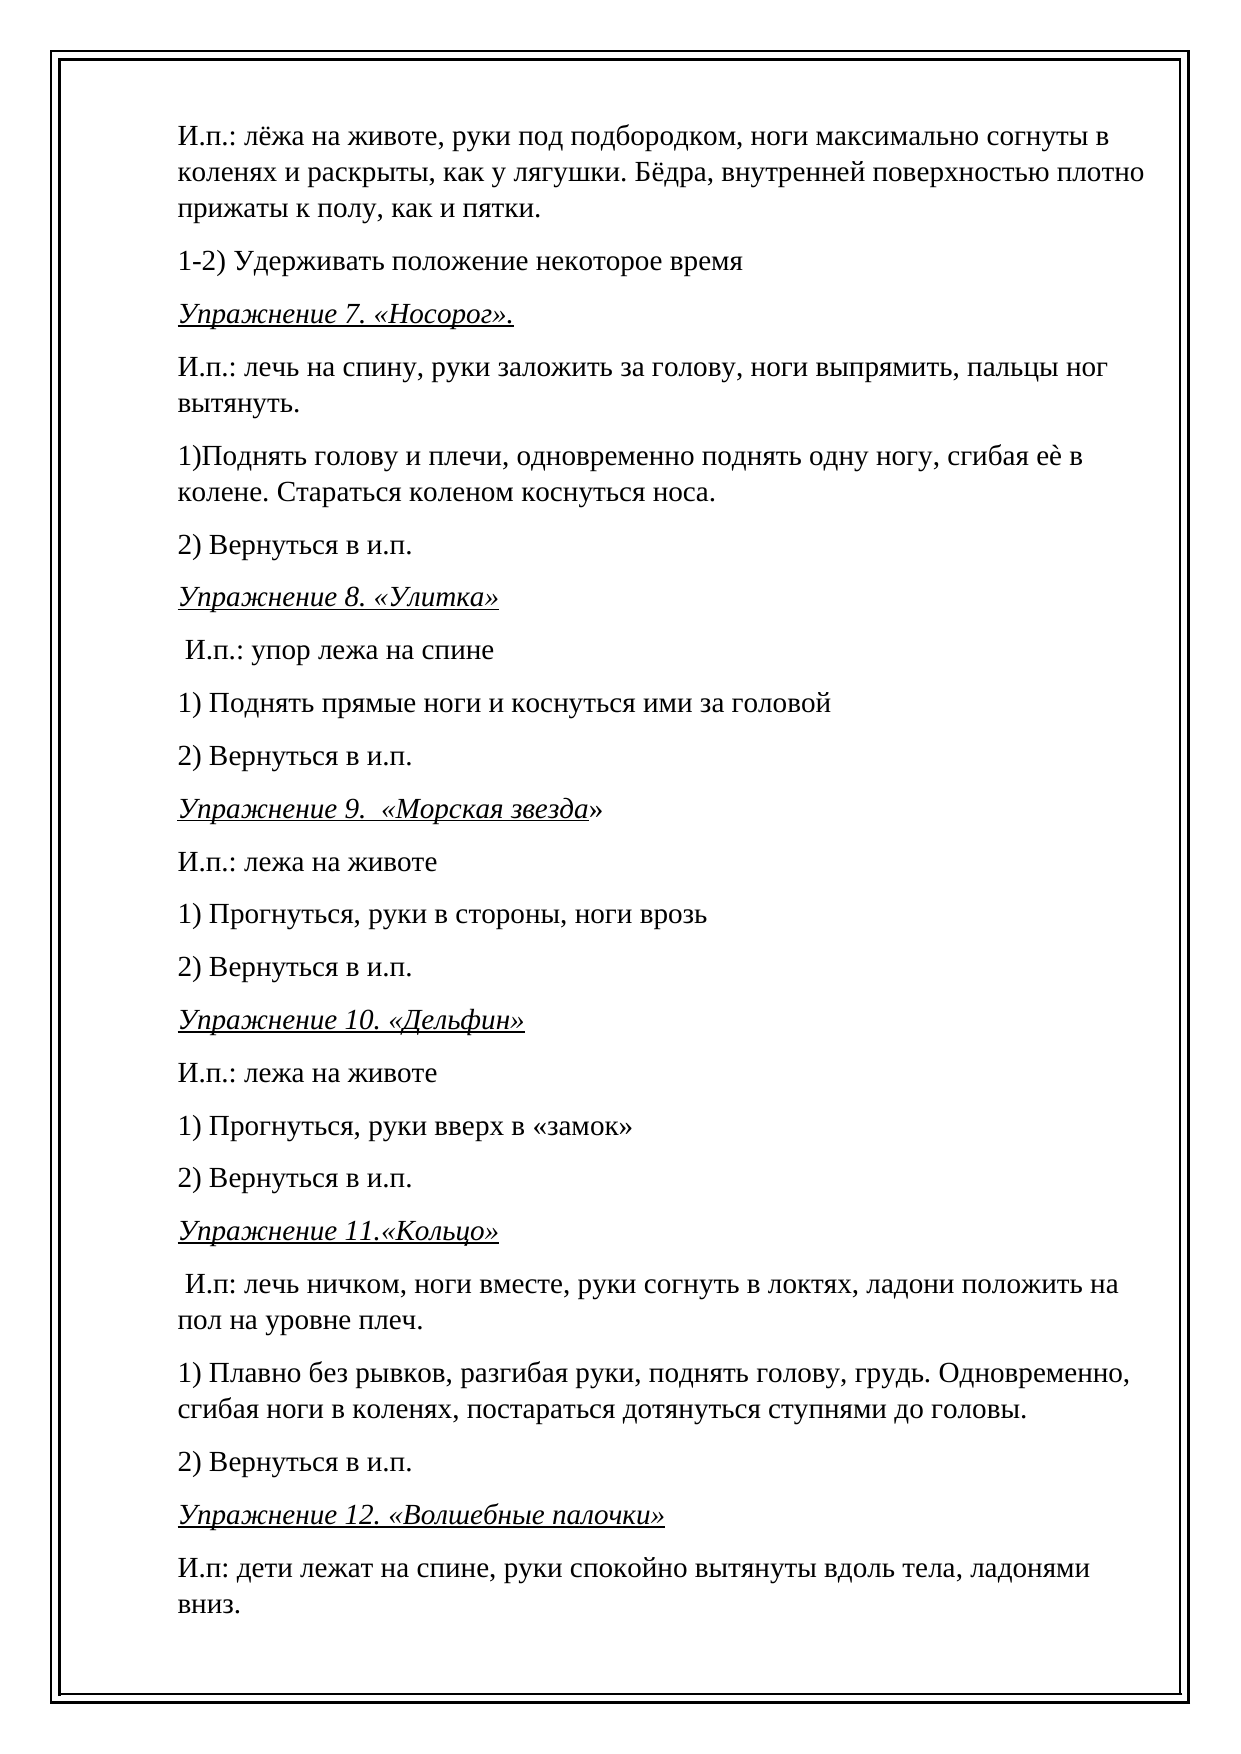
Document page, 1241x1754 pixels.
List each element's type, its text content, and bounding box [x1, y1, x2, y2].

text 1-2) Удерживать положение некоторое время [177, 243, 1152, 277]
text Упражнение 9. «Морская звезда» [177, 791, 1152, 824]
text 2) Вернуться в и.п. [177, 1161, 1152, 1194]
text И.п.: лечь на спину, руки заложить за голову, ноги выпрямить, пальцы ног вытянуть. [177, 349, 1152, 418]
text 1) Прогнуться, руки в стороны, ноги врозь [177, 896, 1152, 930]
text 1) Прогнуться, руки вверх в «замок» [177, 1108, 1152, 1141]
text И.п.: упор лежа на спине [177, 632, 1152, 666]
text И.п: дети лежат на спине, руки спокойно вытянуты вдоль тела, ладонями вниз. [177, 1550, 1152, 1619]
text Упражнение 8. «Улитка» [177, 579, 1152, 613]
text 2) Вернуться в и.п. [177, 527, 1152, 560]
text 1) Поднять прямые ноги и коснуться ими за головой [177, 685, 1152, 719]
text И.п.: лёжа на животе, руки под подбородком, ноги максимально согнуты в коленях и раскрыты, как у лягушки. Бёдра, внутренней поверхностью плотно прижаты к полу, как и пятки. [177, 118, 1152, 224]
text 1) Плавно без рывков, разгибая руки, поднять голову, грудь. Одновременно, сгибая ноги в коленях, постараться дотянуться ступнями до головы. [177, 1355, 1152, 1425]
text 2) Вернуться в и.п. [177, 1444, 1152, 1478]
text Упражнение 10. «Дельфин» [177, 1002, 1152, 1036]
text Упражнение 12. «Волшебные палочки» [177, 1497, 1152, 1530]
text 1)Поднять голову и плечи, одновременно поднять одну ногу, сгибая еѐ в колене. Стараться коленом коснуться носа. [177, 438, 1152, 507]
text И.п: лечь ничком, ноги вместе, руки согнуть в локтях, ладони положить на пол на уровне плеч. [177, 1266, 1152, 1336]
text Упражнение 7. «Носорог». [177, 296, 1152, 329]
text И.п.: лежа на животе [177, 1055, 1152, 1088]
text И.п.: лежа на животе [177, 844, 1152, 877]
text 2) Вернуться в и.п. [177, 949, 1152, 983]
text 2) Вернуться в и.п. [177, 738, 1152, 772]
text Упражнение 11.«Кольцо» [177, 1213, 1152, 1247]
